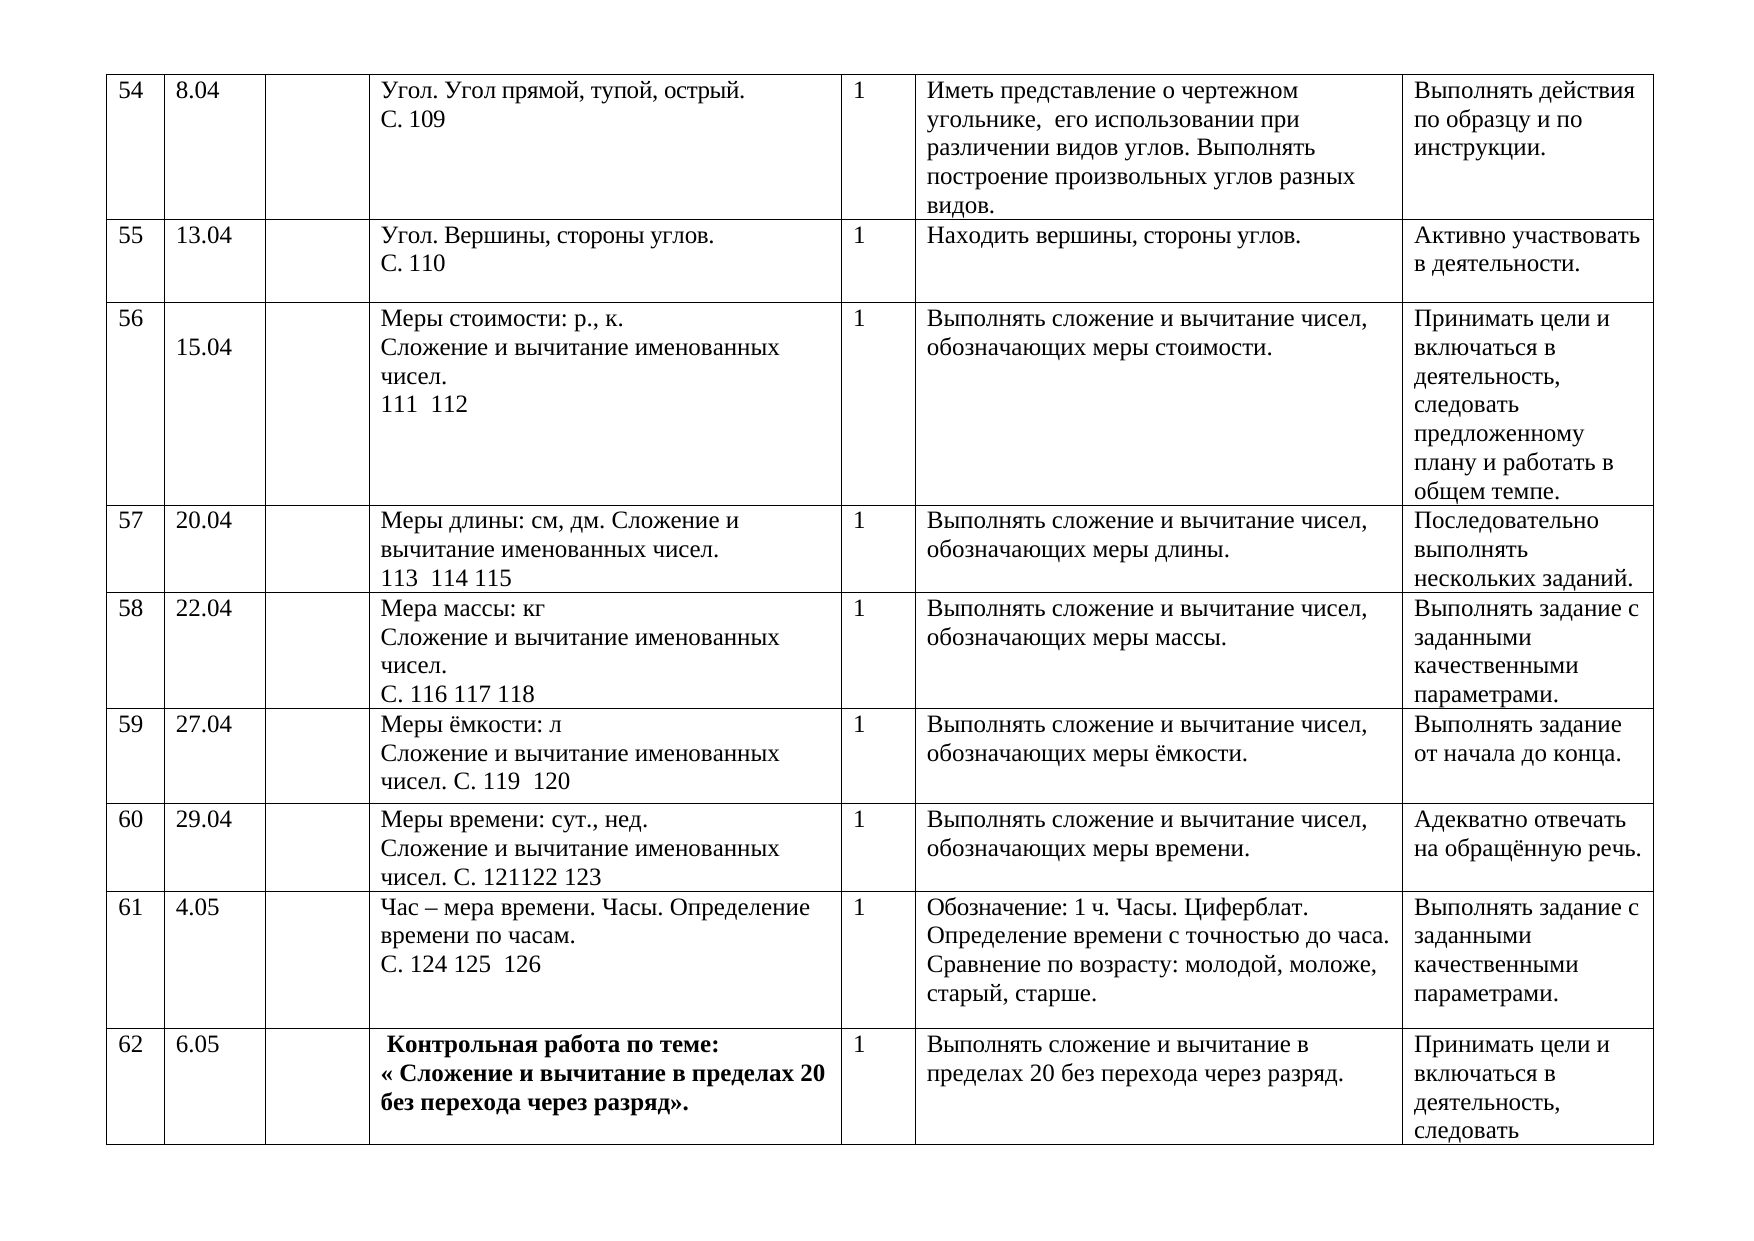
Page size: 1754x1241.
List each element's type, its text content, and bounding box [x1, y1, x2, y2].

table_cell Выполнять сложение и вычитание чисел, обозначающих меры массы. [916, 593, 1402, 708]
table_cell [370, 1029, 841, 1144]
table_cell 54 [107, 75, 164, 219]
table_cell Выполнять задание с заданными качественными параметрами. [1403, 892, 1653, 1028]
table_cell [266, 506, 369, 592]
table_cell [266, 892, 369, 1028]
table_cell 4.05 [165, 892, 265, 1028]
table_cell Выполнять сложение и вычитание чисел, обозначающих меры ёмкости. [916, 709, 1402, 803]
table_cell 61 [107, 892, 164, 1028]
table_cell 55 [107, 220, 164, 302]
table_cell Угол. Угол прямой, тупой, острый. С. 109 [370, 75, 841, 219]
table_cell [266, 303, 369, 504]
table_cell 1 [842, 506, 915, 592]
table_cell 1 [842, 892, 915, 1028]
table_cell 1 [842, 709, 915, 803]
table_cell 6.05 [165, 1029, 265, 1144]
table_cell 13.04 [165, 220, 265, 302]
table_cell 1 [842, 593, 915, 708]
table_cell Выполнять действия по образцу и по инструкции. [1403, 75, 1653, 219]
table_cell 20.04 [165, 506, 265, 592]
table_cell [266, 804, 369, 891]
table_cell 1 [842, 75, 915, 219]
table_cell Выполнять сложение и вычитание чисел, обозначающих меры длины. [916, 506, 1402, 592]
table_cell 59 [107, 709, 164, 803]
table_cell Адекватно отвечать на обращённую речь. [1403, 804, 1653, 891]
table_cell Выполнять задание от начала до конца. [1403, 709, 1653, 803]
table_cell Последовательно выполнять нескольких заданий. [1403, 506, 1653, 592]
table_cell Находить вершины, стороны углов. [916, 220, 1402, 302]
table_cell 1 [842, 1029, 915, 1144]
table_cell 15.04 [165, 303, 265, 504]
table_cell Меры длины: см, дм. Сложение и вычитание именованных чисел. 113 114 115 [370, 506, 841, 592]
table_cell Мера массы: кг Сложение и вычитание именованных чисел. С. 116 117 118 [370, 593, 841, 708]
table_cell Час – мера времени. Часы. Определение времени по часам. С. 124 125 126 [370, 892, 841, 1028]
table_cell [1403, 1029, 1653, 1144]
table_cell 56 [107, 303, 164, 504]
table_cell [266, 1029, 369, 1144]
table_cell Выполнять задание с заданными качественными параметрами. [1403, 593, 1653, 708]
table_cell [266, 593, 369, 708]
table_cell Активно участвовать в деятельности. [1403, 220, 1653, 302]
table_cell 1 [842, 804, 915, 891]
table_cell 57 [107, 506, 164, 592]
table_cell 27.04 [165, 709, 265, 803]
table_cell Принимать цели и включаться в деятельность, следовать предложенному плану и работать в общем темпе. [1403, 303, 1653, 504]
table_cell [266, 75, 369, 219]
table_cell Меры ёмкости: л Сложение и вычитание именованных чисел. С. 119 120 [370, 709, 841, 803]
table_cell Выполнять сложение и вычитание чисел, обозначающих меры времени. [916, 804, 1402, 891]
table_cell Иметь представление о чертежном угольнике, его использовании при различении видов углов. Выполнять построение произвольных углов разных видов. [916, 75, 1402, 219]
table_cell 8.04 [165, 75, 265, 219]
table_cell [916, 1029, 1402, 1144]
table_cell 62 [107, 1029, 164, 1144]
table_cell Угол. Вершины, стороны углов. С. 110 [370, 220, 841, 302]
table_cell Выполнять сложение и вычитание чисел, обозначающих меры стоимости. [916, 303, 1402, 504]
table_cell Меры стоимости: р., к. Сложение и вычитание именованных чисел. 111 112 [370, 303, 841, 504]
table_cell 29.04 [165, 804, 265, 891]
table_cell 22.04 [165, 593, 265, 708]
table_cell [266, 709, 369, 803]
table_cell 1 [842, 303, 915, 504]
table_cell Меры времени: сут., нед. Сложение и вычитание именованных чисел. С. 121122 123 [370, 804, 841, 891]
table_cell 58 [107, 593, 164, 708]
table_cell 60 [107, 804, 164, 891]
table_cell 1 [842, 220, 915, 302]
table_cell Обозначение: 1 ч. Часы. Циферблат. Определение времени с точностью до часа. Сравнение по возрасту: молодой, моложе, старый, старше. [916, 892, 1402, 1028]
table_cell [266, 220, 369, 302]
